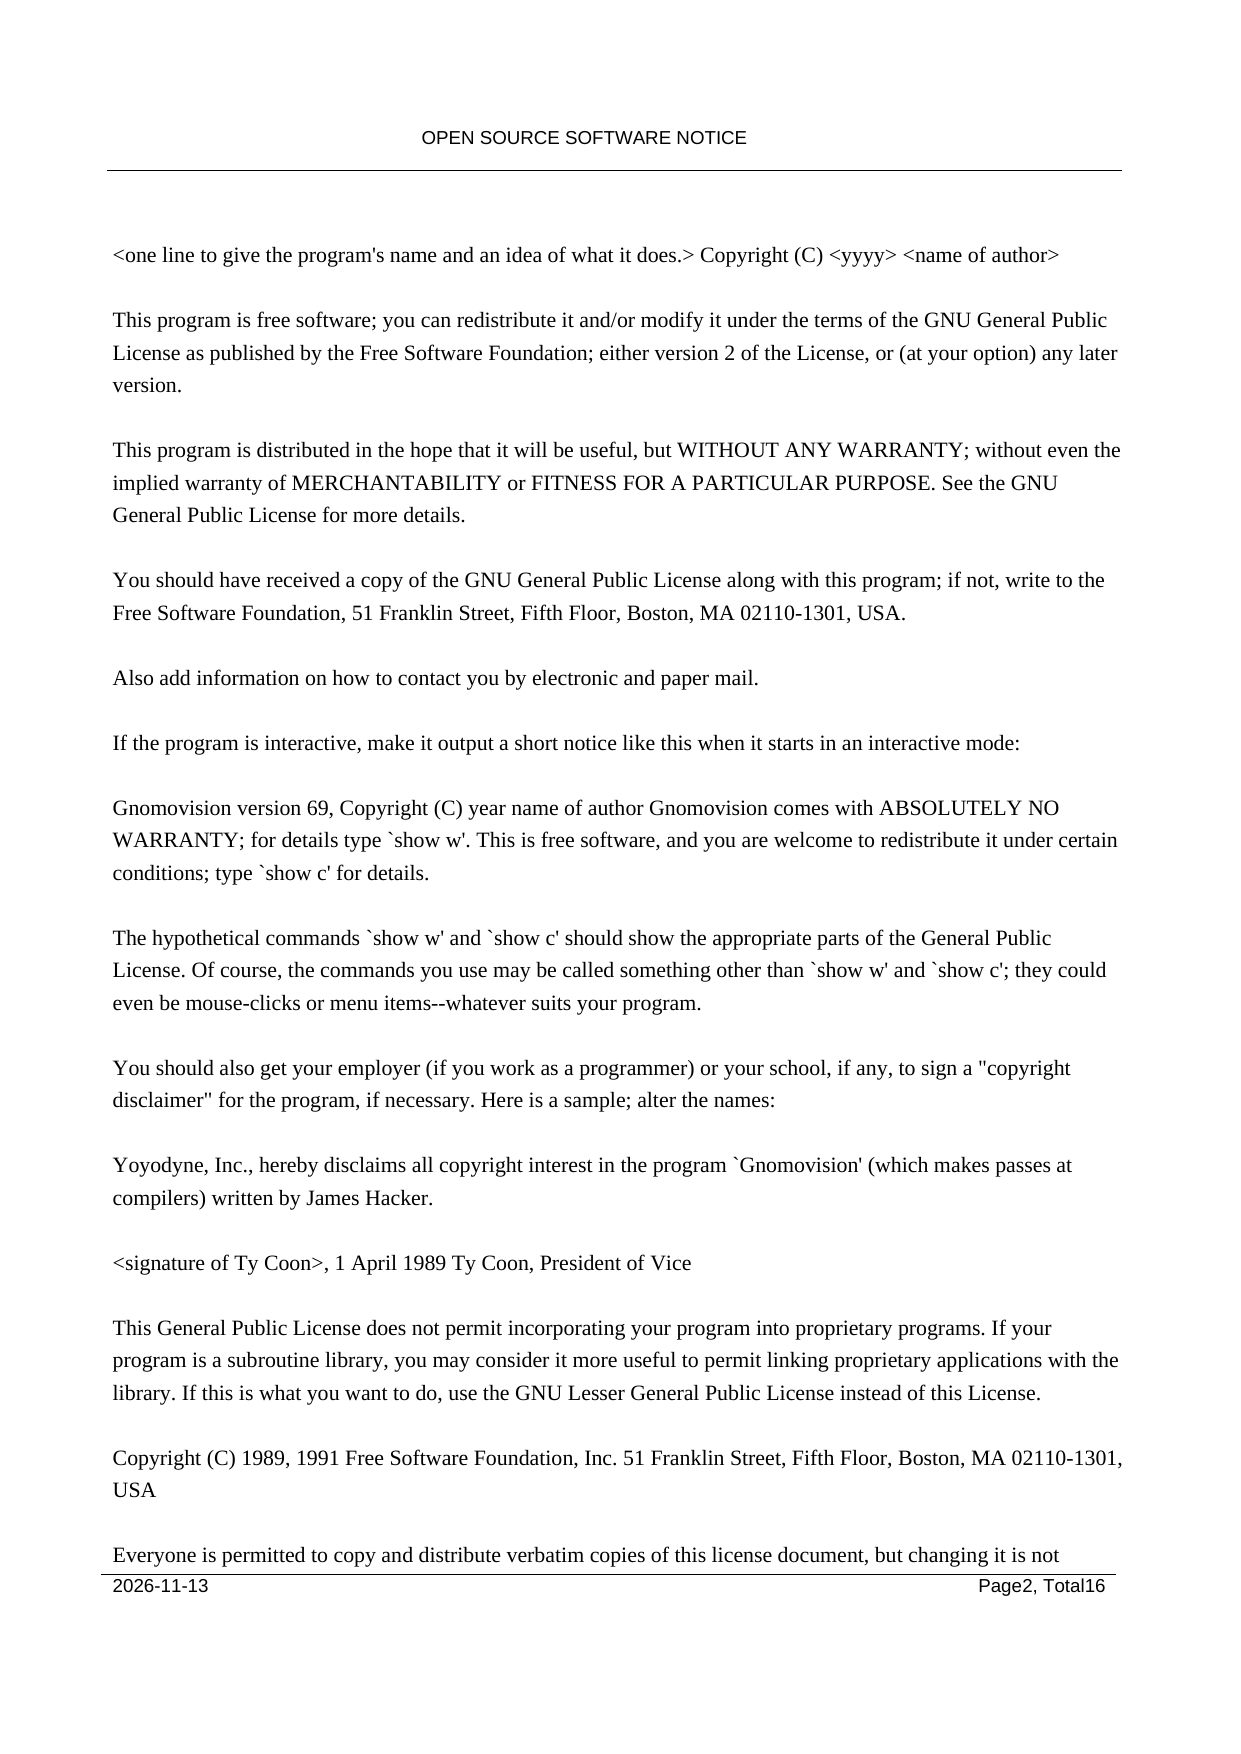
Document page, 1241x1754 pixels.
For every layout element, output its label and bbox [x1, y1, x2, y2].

text [112, 206, 1128, 1571]
